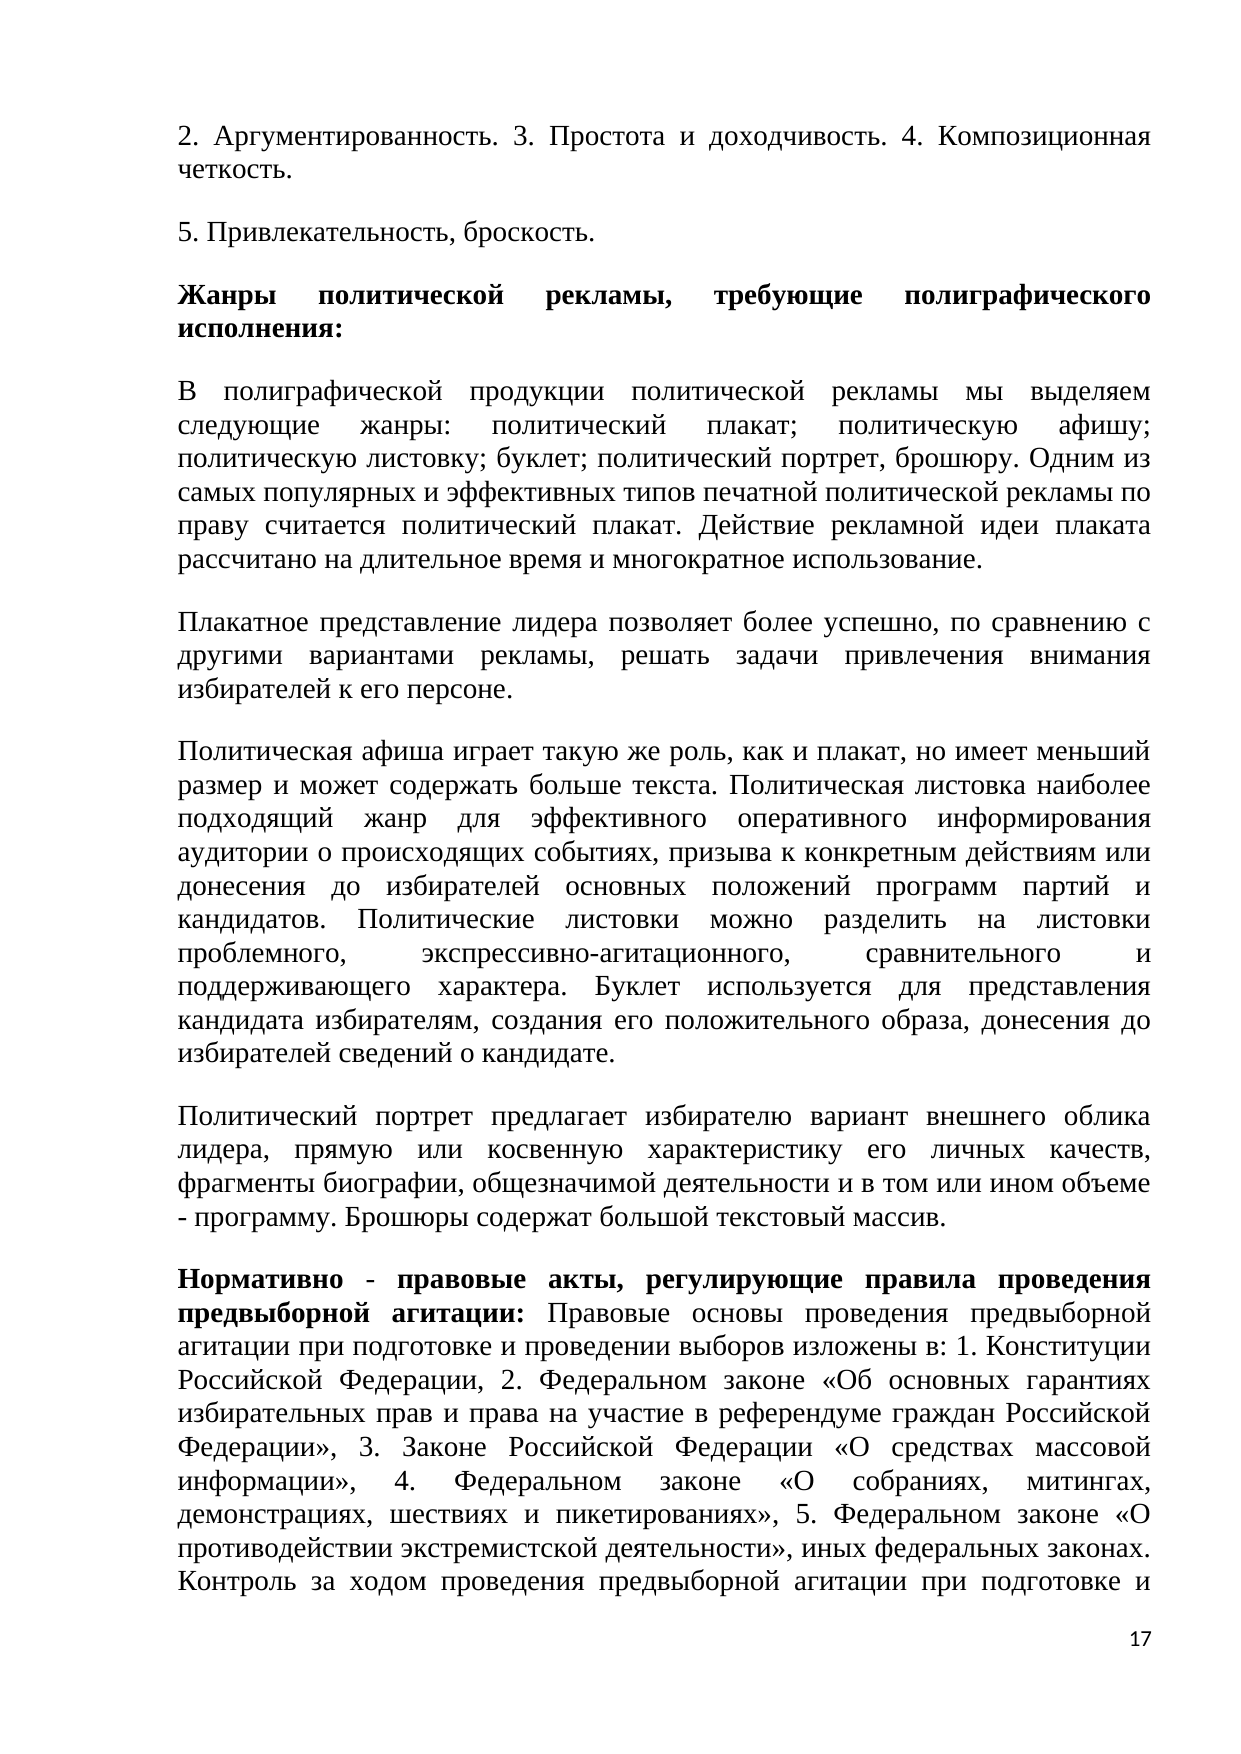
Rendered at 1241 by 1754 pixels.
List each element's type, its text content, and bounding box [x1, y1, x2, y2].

text Жанры политической рекламы, требующие полиграфического исполнения: [177, 277, 1152, 344]
text 5. Привлекательность, броскость. [177, 214, 1152, 248]
text В полиграфической продукции политической рекламы мы выделяем следующие жанры: политический плакат; политическую афишу; политическую листовку; буклет; политический портрет, брошюру. Одним из самых популярных и эффективных типов печатной политической рекламы по праву считается политический плакат. Действие рекламной идеи плаката рассчитано на длительное время и многократное использование. [177, 373, 1152, 574]
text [177, 1261, 1152, 1597]
text Политический портрет предлагает избирателю вариант внешнего облика лидера, прямую или косвенную характеристику его личных качеств, фрагменты биографии, общезначимой деятельности и в том или ином объеме - программу. Брошюры содержат большой текстовый массив. [177, 1098, 1152, 1232]
text Плакатное представление лидера позволяет более успешно, по сравнению с другими вариантами рекламы, решать задачи привлечения внимания избирателей к его персоне. [177, 604, 1152, 704]
text 2. Аргументированность. 3. Простота и доходчивость. 4. Композиционная четкость. [177, 118, 1152, 185]
text Политическая афиша играет такую же роль, как и плакат, но имеет меньший размер и может содержать больше текста. Политическая листовка наиболее подходящий жанр для эффективного оперативного информирования аудитории о происходящих событиях, призыва к конкретным действиям или донесения до избирателей основных положений программ партий и кандидатов. Политические листовки можно разделить на листовки проблемного, экспрессивно-агитационного, сравнительного и поддерживающего характера. Буклет используется для представления кандидата избирателям, создания его положительного образа, донесения до избирателей сведений о кандидате. [177, 733, 1152, 1069]
